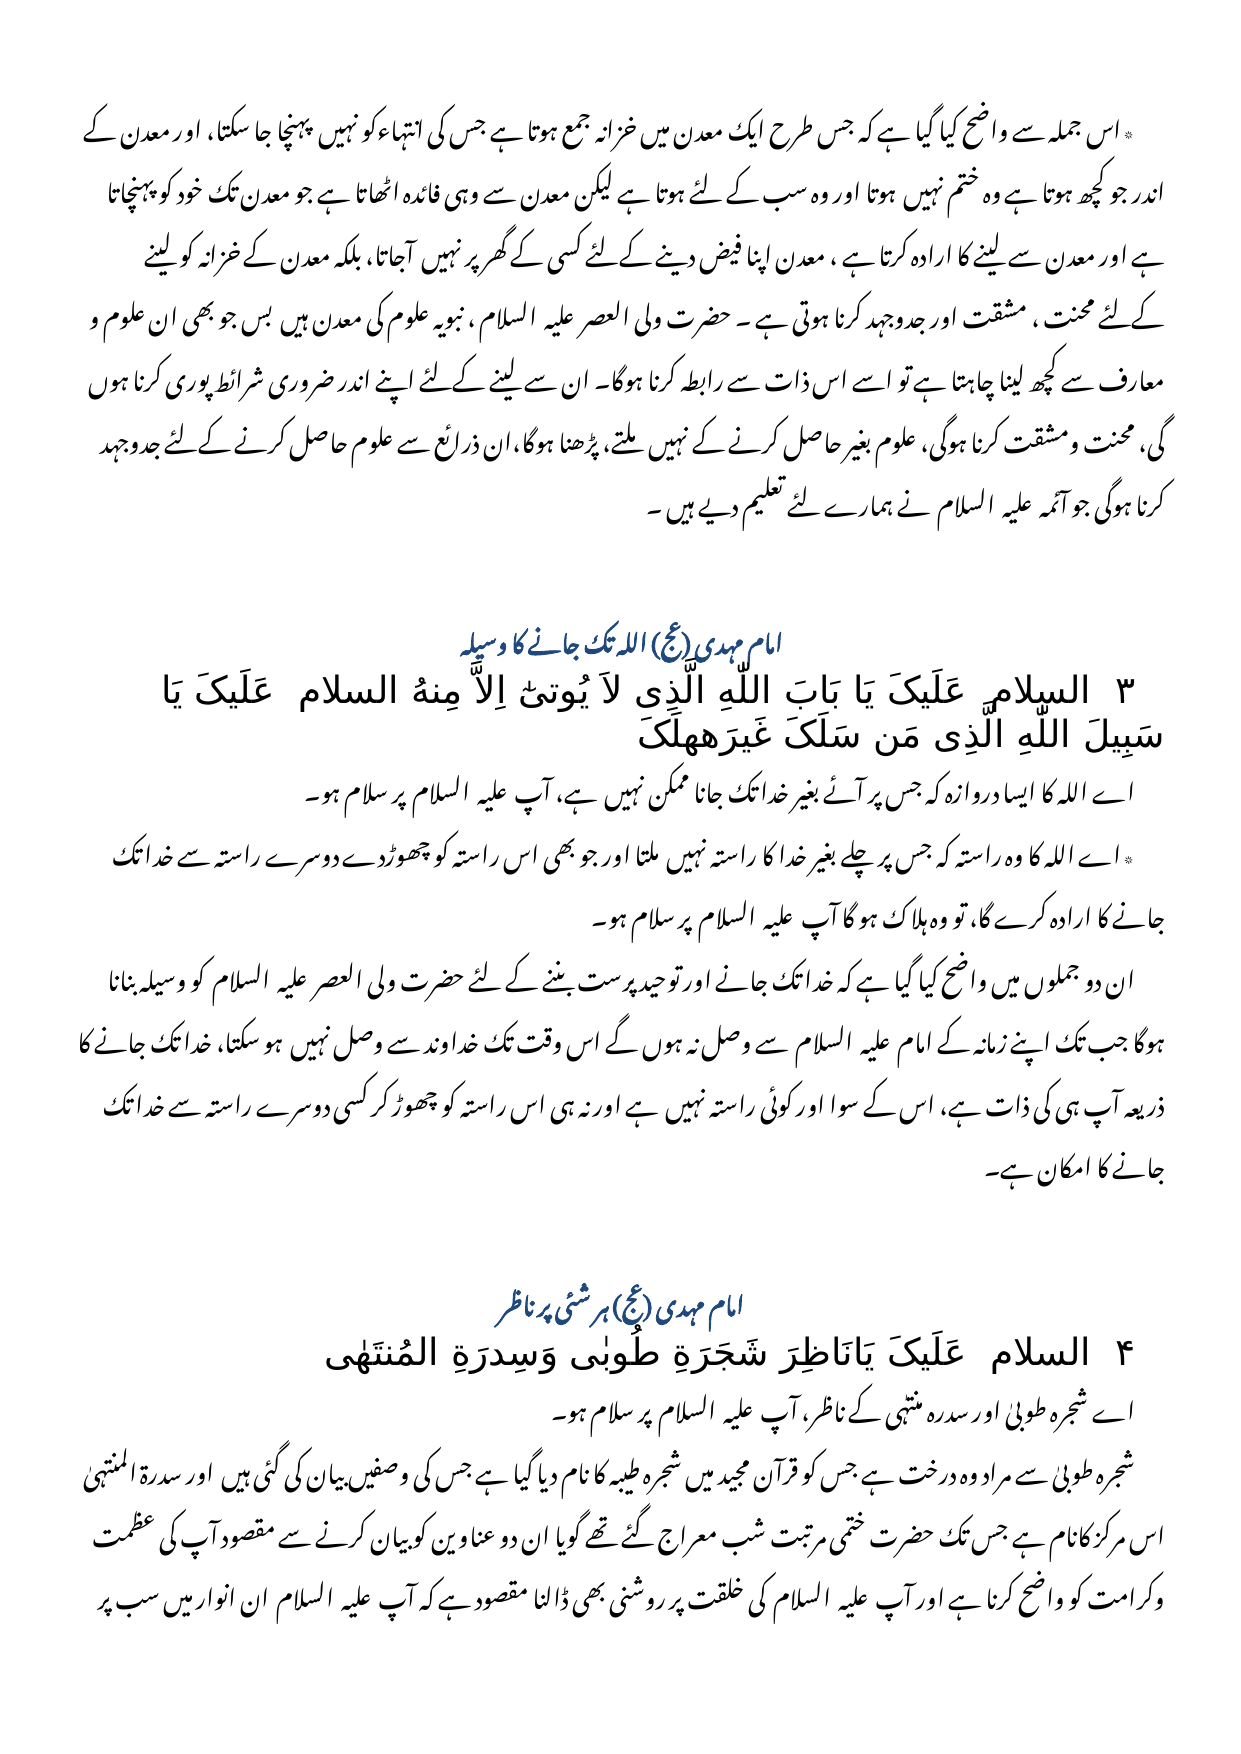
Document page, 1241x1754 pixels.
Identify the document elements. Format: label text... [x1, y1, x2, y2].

subtitle امام مہدی (عج) ہر شئی پر ناظر [75, 1268, 1165, 1331]
text ٭اے اللہ کا وہ راستہ کہ جس پر چلے بغیر خدا کا راستہ نہیں ملتا اور جو بھی اس راستہ کو چھوڑدے دوسرے راستہ سے خدا تک جانے کا ارادہ کرے گا، تو وہ ہلاک ہو گا آپ علیہ السلام پر سلام ہو۔ [75, 818, 1165, 943]
text ۴ السلام عَلَیکَ یَانَاظِرَ شَجَرَةِ طُوبٰی وَسِدرَةِ المُنتَهٰی [75, 1331, 1165, 1375]
text ٭اس جملہ سے واضح کیا گیا ہے کہ جس طرح ایک معدن میں خزانہ جمع ہوتا ہے جس کی انتہاءکو نہیں پہنچا جا سکتا، اور معدن کے اندر جو کچھ ہوتا ہے وہ ختم نہیں ہوتا اور وہ سب کے لئے ہوتا ہے لیکن معدن سے وہی فائدہ اٹھاتا ہے جو معدن تک خود کو پہنچاتا ہے اور معدن سے لینے کا ارادہ کرتا ہے ، معدن اپنا فیض دینے کےلئے کسی کے گھر پر نہیں آجاتا، بلکہ معدن کے خزانہ کو لینے کےلئے محنت ، مشقت اور جدوجہد کرنا ہوتی ہے ۔ حضرت ولی العصر علیہ السلام ، نبویہ علوم کی معدن ہیں بس جو بھی ان علوم و معارف سے کچھ لینا چاہتا ہے تو اسے اس ذات سے رابطہ کرنا ہوگا۔ ان سے لینے کےلئے اپنے اندر ضروری شرائط پوری کرنا ہوں گی، محنت ومشقت کرنا ہوگی، علوم بغیر حاصل کرنے کے نہیں ملتے، پڑھنا ہوگا،ان ذرائع سے علوم حاصل کرنے کےلئے جدوجہد کرنا ہوگی جو آئمہ علیہ السلام نے ہمارے لئے تعلیم دیے ہیں ۔ [75, 94, 1165, 531]
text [75, 1437, 1165, 1625]
subtitle امام مہدی (عج) اللہ تک جانے کا وسیلہ [75, 606, 1165, 669]
text ۳ السلام عَلَیکَ یَا بَابَ اللّٰهِ الَّذِی لاَ یُوتیٰٓ اِلاَّ مِنهُ السلام عَلَیکَ یَا سَبِیلَ اللّٰهِ الَّذِی مَن سَلَکَ غَیرَههلَکَ [75, 669, 1165, 756]
text ان دو جملوں میں واضح کیا گیا ہے کہ خدا تک جانے اور توحید پرست بننے کے لئے حضرت ولی العصر علیہ السلام کو وسیلہ بنانا ہوگا جب تک اپنے زمانہ کے امام علیہ السلام سے وصل نہ ہوں گے اس وقت تک خداوند سے وصل نہیں ہو سکتا، خدا تک جانے کا ذریعہ آپ ہی کی ذات ہے، اس کے سوا اور کوئی راستہ نہیں ہے اور نہ ہی اس راستہ کو چھوڑ کر کسی دوسرے راستہ سے خدا تک جانے کا امکان ہے۔ [75, 943, 1165, 1193]
text اے شجرہ طوبیٰ اور سدرہ منتہٰی کے ناظر، آپ علیہ السلام پر سلام ہو۔ [75, 1375, 1165, 1437]
text اے اللہ کا ایسا دروازہ کہ جس پر آئے بغیر خدا تک جانا ممکن نہیں ہے، آپ علیہ السلام پر سلام ہو۔ [75, 756, 1165, 818]
